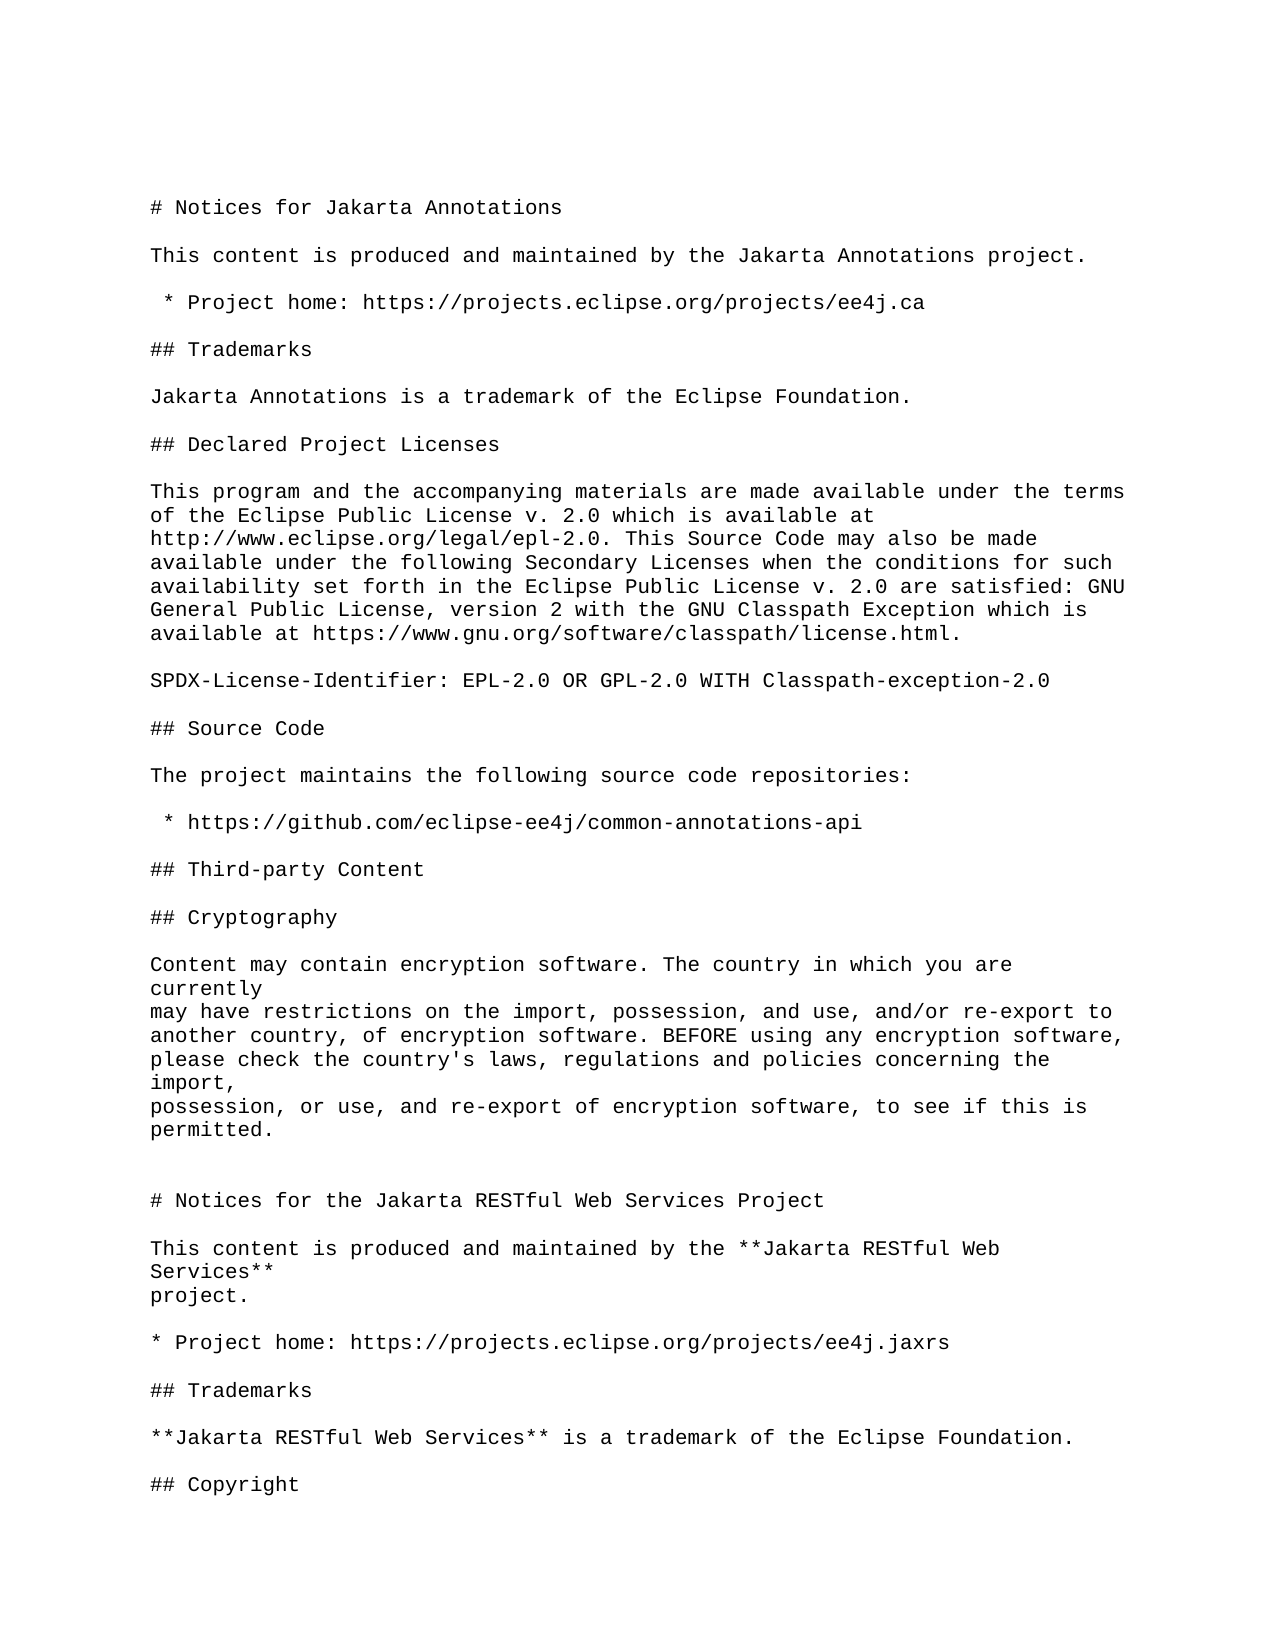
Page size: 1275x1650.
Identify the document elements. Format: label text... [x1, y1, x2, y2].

text * Project home: https://projects.eclipse.org/projects/ee4j.ca [150, 292, 1125, 316]
text * Project home: https://projects.eclipse.org/projects/ee4j.jaxrs [150, 1332, 1125, 1356]
text possession, or use, and re-export of encryption software, to see if this is [150, 1096, 1125, 1119]
text Content may contain encryption software. The country in which you are currently [150, 954, 1125, 1001]
text ## Declared Project Licenses [150, 434, 1125, 457]
text * https://github.com/eclipse-ee4j/common-annotations-api [150, 812, 1125, 836]
text project. [150, 1285, 1125, 1309]
text available under the following Secondary Licenses when the conditions for such [150, 552, 1125, 576]
text SPDX-License-Identifier: EPL-2.0 OR GPL-2.0 WITH Classpath-exception-2.0 [150, 670, 1125, 694]
text ## Cryptography [150, 907, 1125, 930]
text ## Source Code [150, 717, 1125, 741]
text The project maintains the following source code repositories: [150, 765, 1125, 788]
text ## Trademarks [150, 1379, 1125, 1403]
text # Notices for Jakarta Annotations [150, 197, 1125, 221]
text General Public License, version 2 with the GNU Classpath Exception which is [150, 599, 1125, 623]
text another country, of encryption software. BEFORE using any encryption software, [150, 1025, 1125, 1048]
text This content is produced and maintained by the **Jakarta RESTful Web Services** [150, 1238, 1125, 1285]
text http://www.eclipse.org/legal/epl-2.0. This Source Code may also be made [150, 528, 1125, 552]
text This program and the accompanying materials are made available under the terms [150, 481, 1125, 505]
text please check the country's laws, regulations and policies concerning the import, [150, 1048, 1125, 1096]
text of the Eclipse Public License v. 2.0 which is available at [150, 505, 1125, 528]
text # Notices for the Jakarta RESTful Web Services Project [150, 1190, 1125, 1214]
text availability set forth in the Eclipse Public License v. 2.0 are satisfied: GNU [150, 576, 1125, 599]
text **Jakarta RESTful Web Services** is a trademark of the Eclipse Foundation. [150, 1427, 1125, 1451]
text Jakarta Annotations is a trademark of the Eclipse Foundation. [150, 386, 1125, 410]
text available at https://www.gnu.org/software/classpath/license.html. [150, 623, 1125, 647]
text ## Third-party Content [150, 859, 1125, 883]
text ## Copyright [150, 1474, 1125, 1498]
text This content is produced and maintained by the Jakarta Annotations project. [150, 244, 1125, 268]
text ## Trademarks [150, 339, 1125, 363]
text may have restrictions on the import, possession, and use, and/or re-export to [150, 1001, 1125, 1025]
text permitted. [150, 1119, 1125, 1143]
